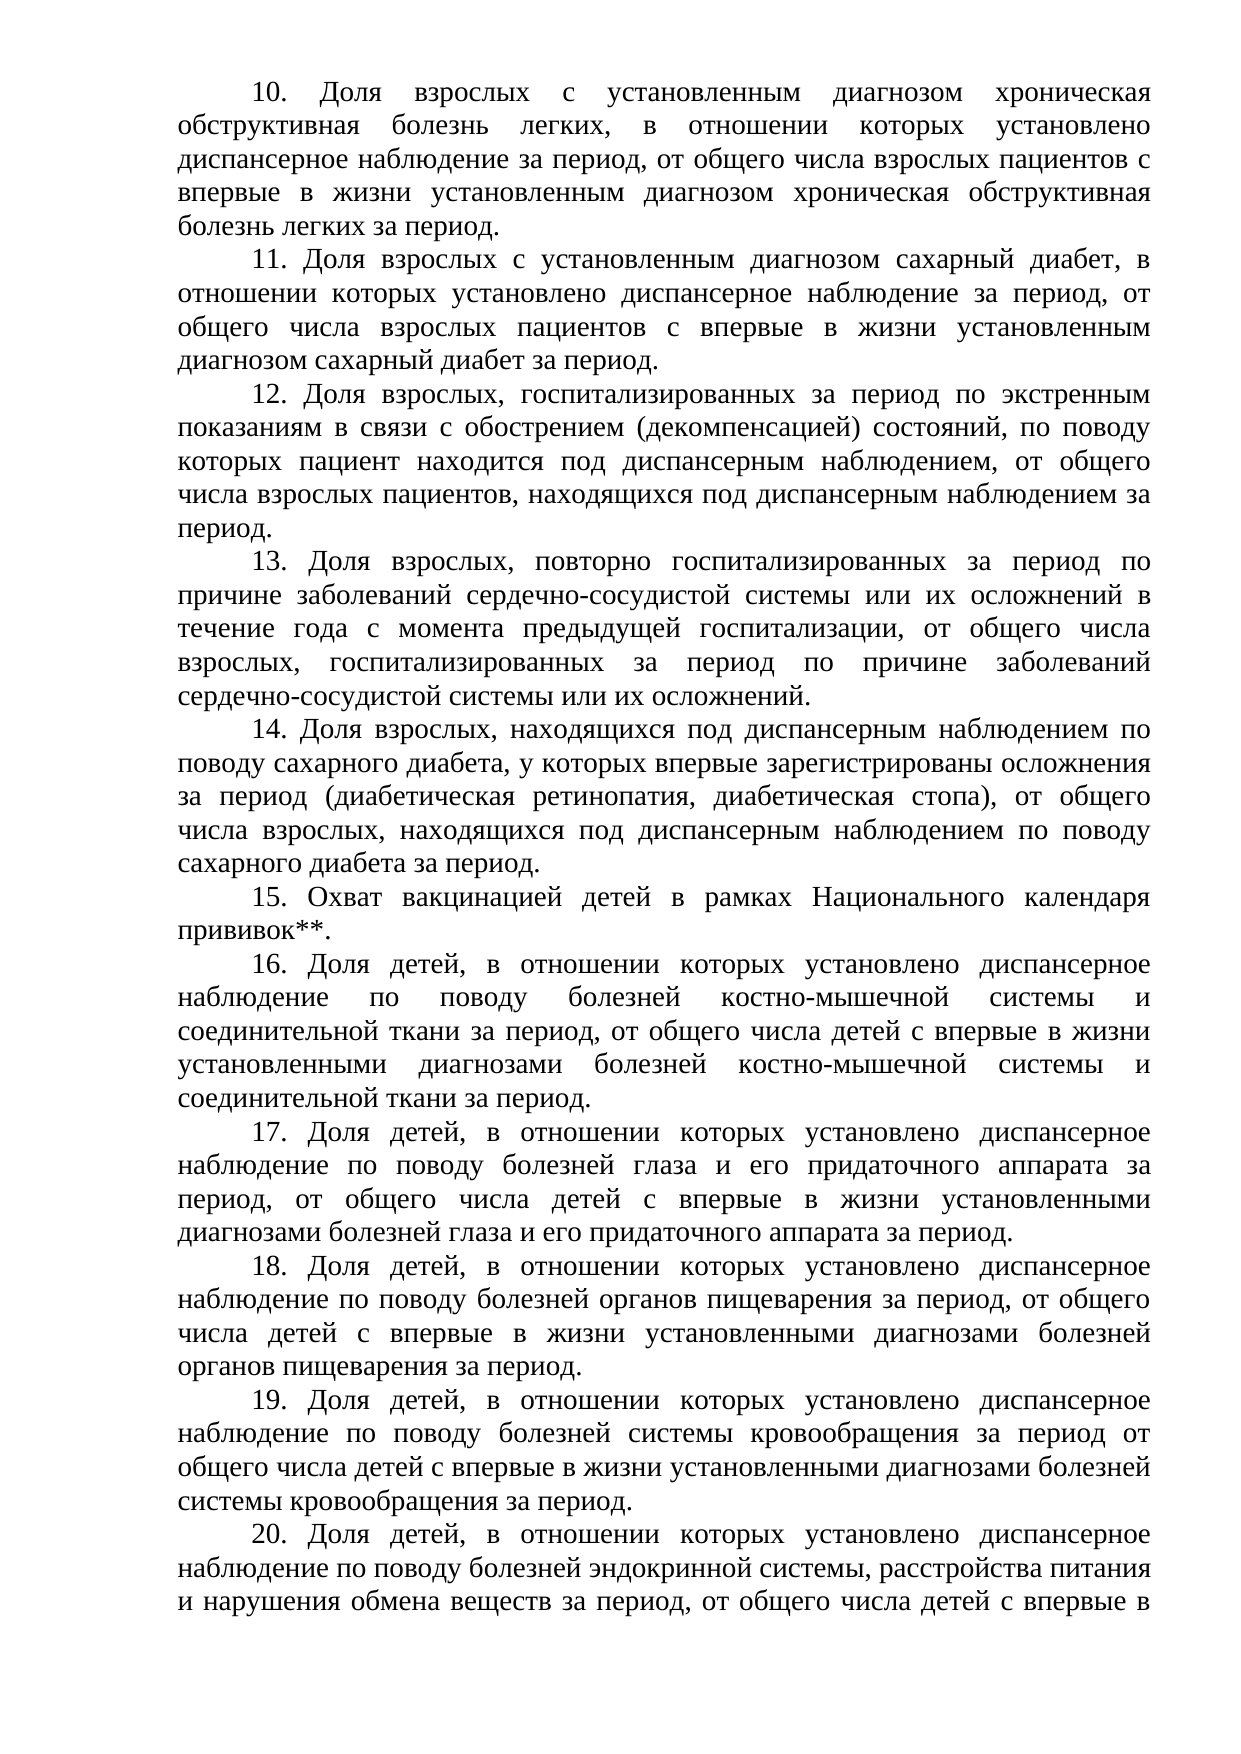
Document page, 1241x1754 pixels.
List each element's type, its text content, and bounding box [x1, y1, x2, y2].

text 19. Доля детей, в отношении которых установлено диспансерное наблюдение по поводу болезней системы кровообращения за период от общего числа детей с впервые в жизни установленными диагнозами болезней системы кровообращения за период. [177, 1382, 1152, 1516]
text 14. Доля взрослых, находящихся под диспансерным наблюдением по поводу сахарного диабета, у которых впервые зарегистрированы осложнения за период (диабетическая ретинопатия, диабетическая стопа), от общего числа взрослых, находящихся под диспансерным наблюдением по поводу сахарного диабета за период. [177, 711, 1152, 879]
text 12. Доля взрослых, госпитализированных за период по экстренным показаниям в связи с обострением (декомпенсацией) состояний, по поводу которых пациент находится под диспансерным наблюдением, от общего числа взрослых пациентов, находящихся под диспансерным наблюдением за период. [177, 376, 1152, 543]
text 13. Доля взрослых, повторно госпитализированных за период по причине заболеваний сердечно-сосудистой системы или их осложнений в течение года с момента предыдущей госпитализации, от общего числа взрослых, госпитализированных за период по причине заболеваний сердечно-сосудистой системы или их осложнений. [177, 543, 1152, 711]
text 18. Доля детей, в отношении которых установлено диспансерное наблюдение по поводу болезней органов пищеварения за период, от общего числа детей с впервые в жизни установленными диагнозами болезней органов пищеварения за период. [177, 1248, 1152, 1382]
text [177, 1516, 1152, 1617]
text 10. Доля взрослых с установленным диагнозом хроническая обструктивная болезнь легких, в отношении которых установлено диспансерное наблюдение за период, от общего числа взрослых пациентов с впервые в жизни установленным диагнозом хроническая обструктивная болезнь легких за период. [177, 74, 1152, 242]
text 15. Охват вакцинацией детей в рамках Национального календаря прививок**. [177, 879, 1152, 946]
text 16. Доля детей, в отношении которых установлено диспансерное наблюдение по поводу болезней костно-мышечной системы и соединительной ткани за период, от общего числа детей с впервые в жизни установленными диагнозами болезней костно-мышечной системы и соединительной ткани за период. [177, 946, 1152, 1114]
text 17. Доля детей, в отношении которых установлено диспансерное наблюдение по поводу болезней глаза и его придаточного аппарата за период, от общего числа детей с впервые в жизни установленными диагнозами болезней глаза и его придаточного аппарата за период. [177, 1114, 1152, 1248]
text 11. Доля взрослых с установленным диагнозом сахарный диабет, в отношении которых установлено диспансерное наблюдение за период, от общего числа взрослых пациентов с впервые в жизни установленным диагнозом сахарный диабет за период. [177, 242, 1152, 376]
